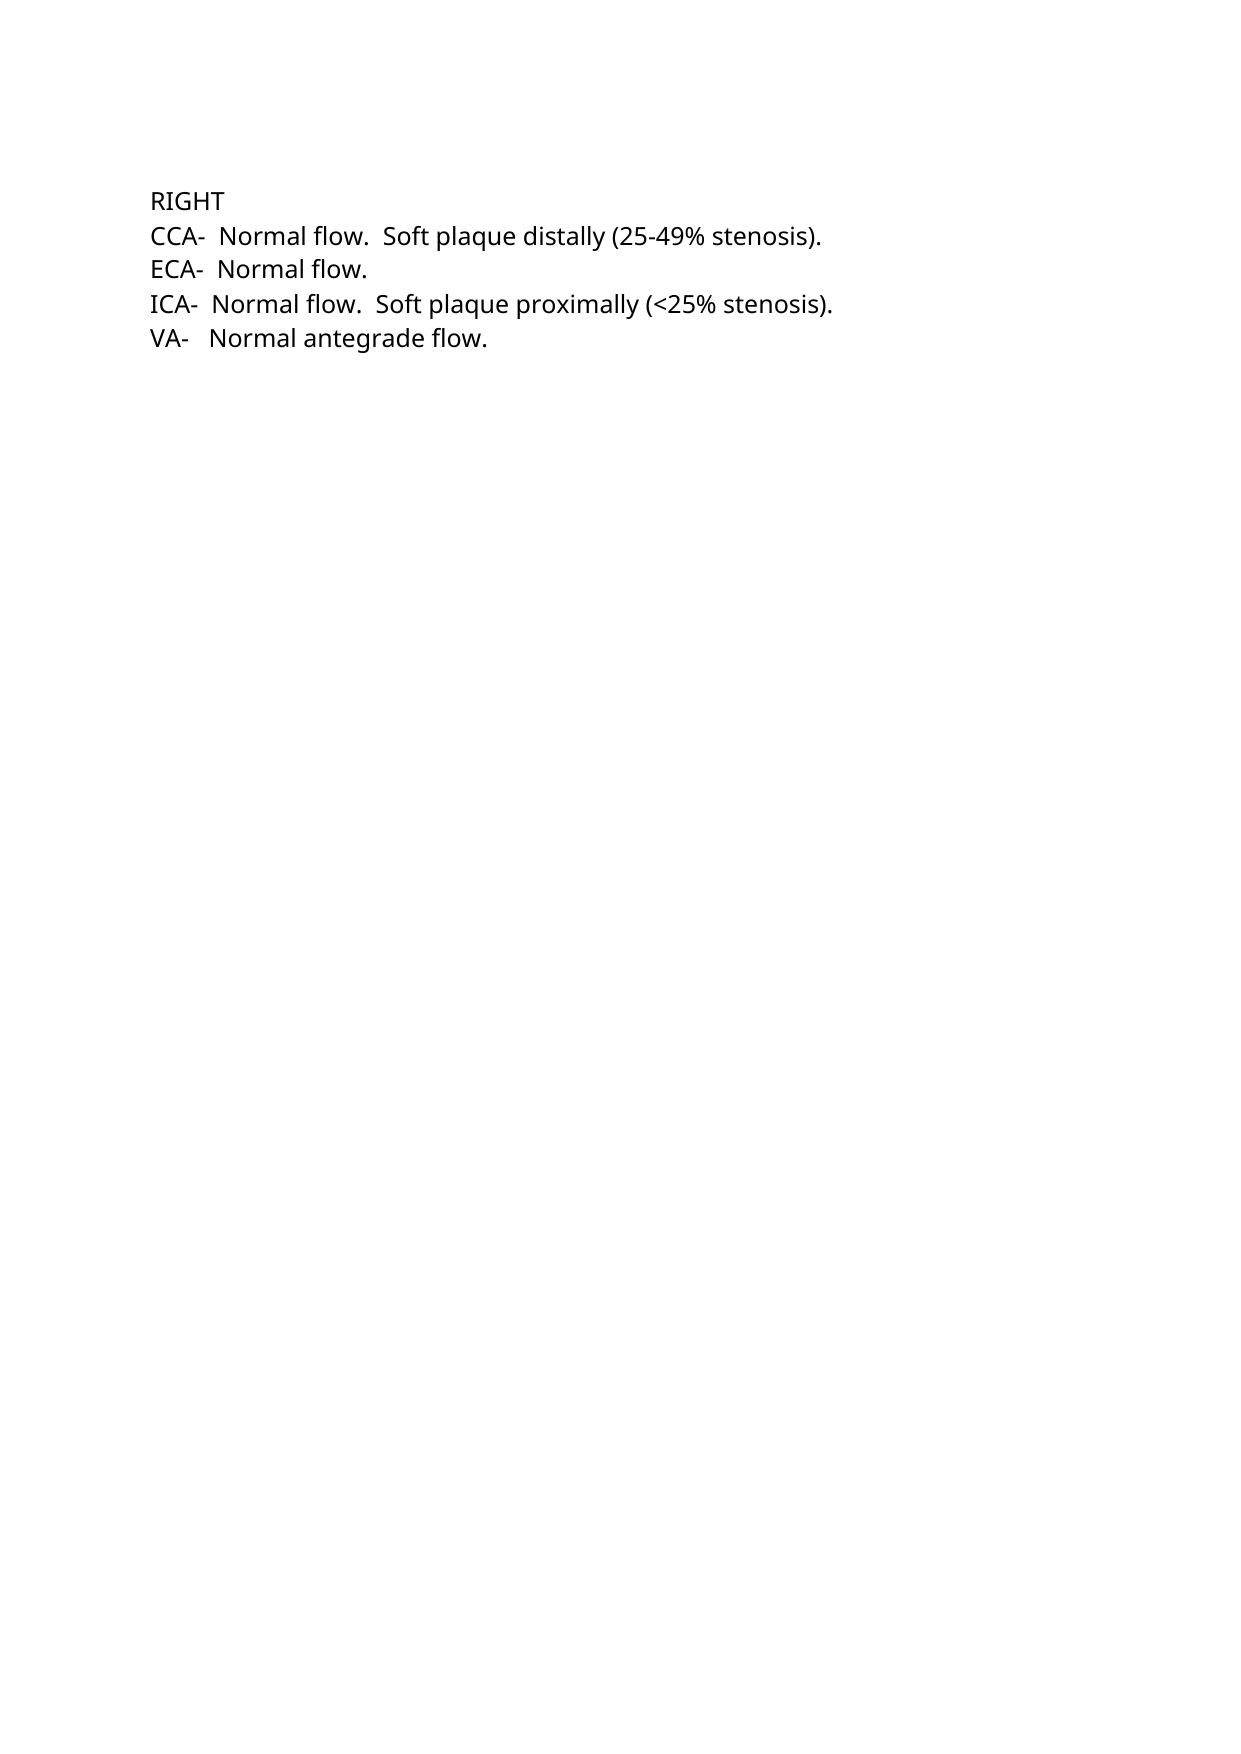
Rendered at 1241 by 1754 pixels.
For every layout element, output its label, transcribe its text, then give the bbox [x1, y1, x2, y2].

text ECA- Normal flow. [150, 252, 1090, 286]
text ICA- Normal flow. Soft plaque proximally (<25% stenosis). [150, 286, 1090, 320]
text CCA- Normal flow. Soft plaque distally (25-49% stenosis). [150, 218, 1090, 252]
text RIGHT [150, 184, 1090, 218]
text VA- Normal antegrade flow. [150, 320, 1090, 354]
